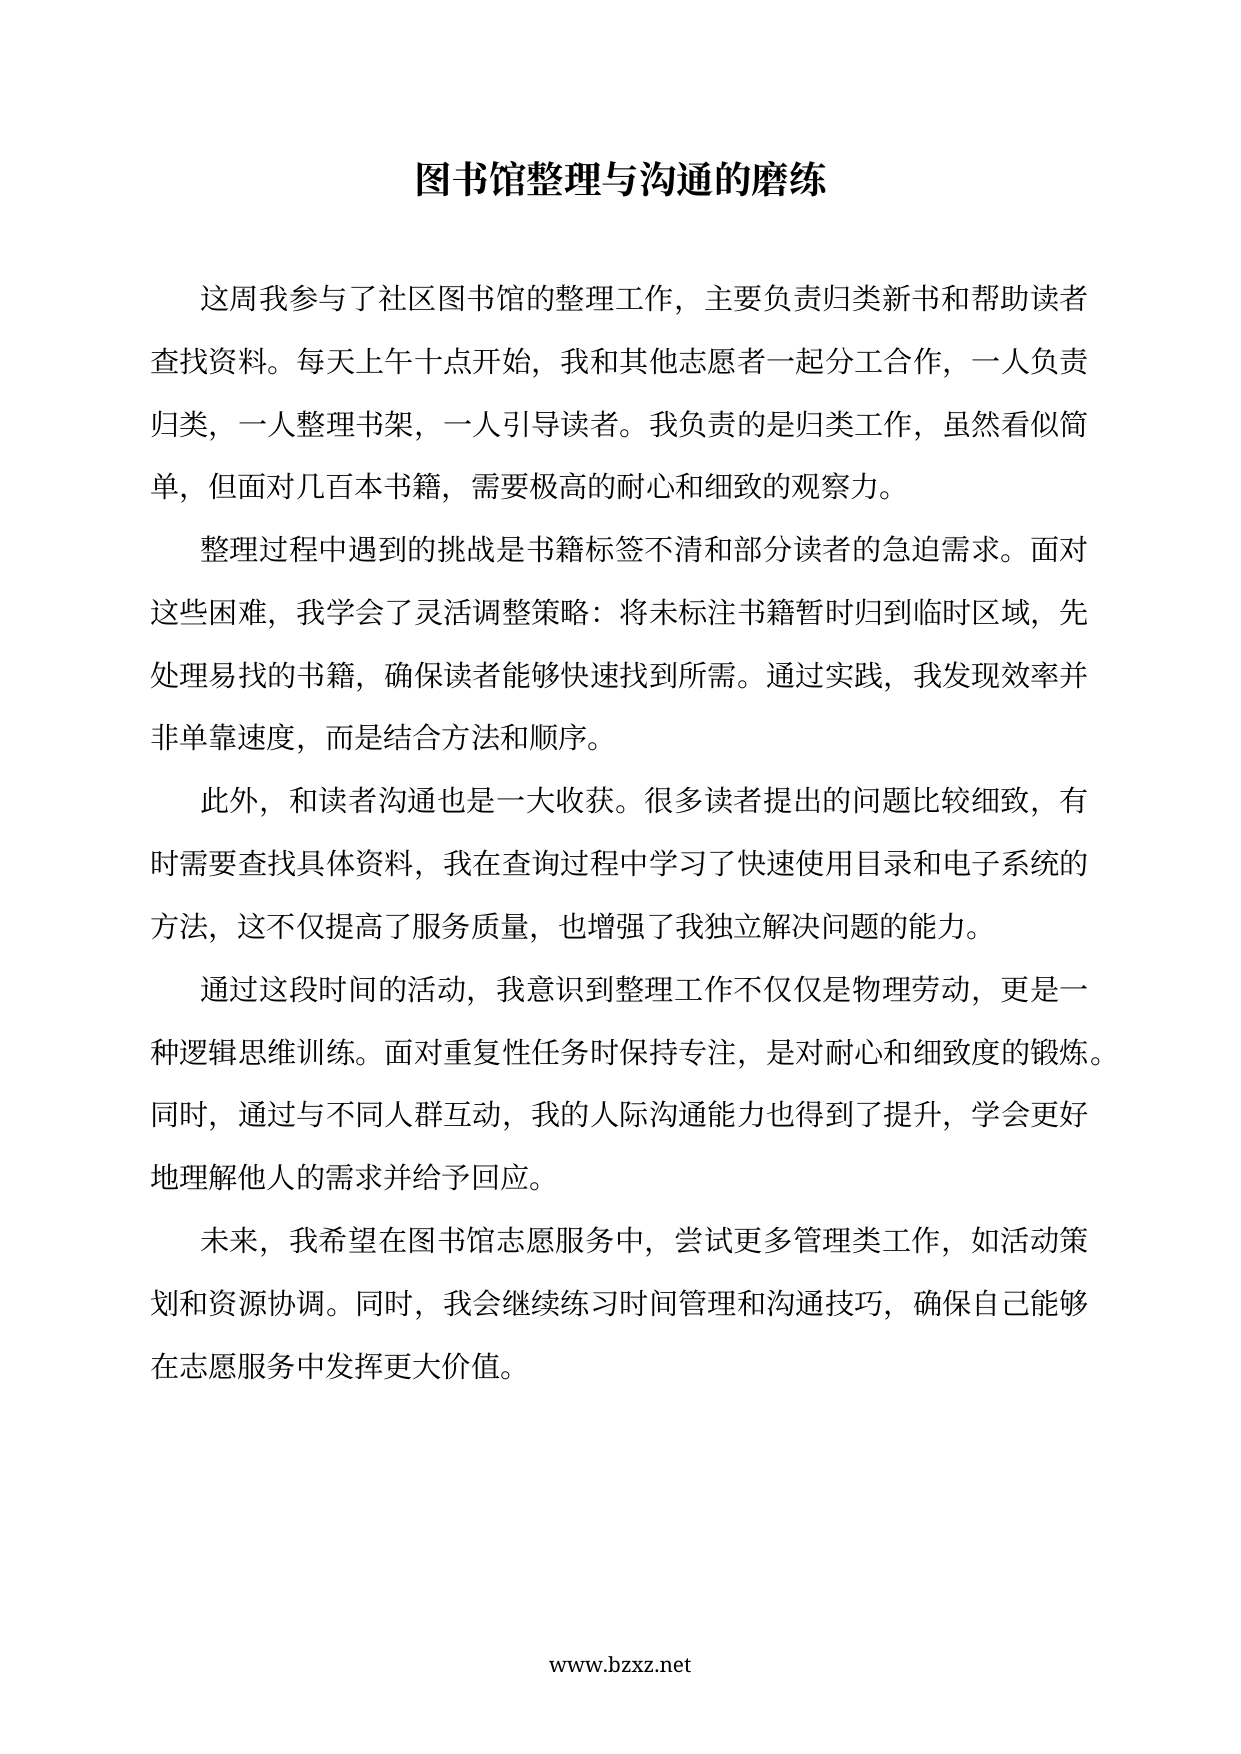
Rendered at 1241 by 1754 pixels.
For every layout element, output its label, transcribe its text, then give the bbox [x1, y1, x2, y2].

text 未来，我希望在图书馆志愿服务中，尝试更多管理类工作，如活动策划和资源协调。同时，我会继续练习时间管理和沟通技巧，确保自己能够在志愿服务中发挥更大价值。 [150, 1218, 1090, 1385]
text 整理过程中遇到的挑战是书籍标签不清和部分读者的急迫需求。面对这些困难，我学会了灵活调整策略：将未标注书籍暂时归到临时区域，先处理易找的书籍，确保读者能够快速找到所需。通过实践，我发现效率并非单靠速度，而是结合方法和顺序。 [150, 527, 1090, 757]
text 通过这段时间的活动，我意识到整理工作不仅仅是物理劳动，更是一种逻辑思维训练。面对重复性任务时保持专注，是对耐心和细致度的锻炼。同时，通过与不同人群互动，我的人际沟通能力也得到了提升，学会更好地理解他人的需求并给予回应。 [150, 967, 1090, 1197]
text 这周我参与了社区图书馆的整理工作，主要负责归类新书和帮助读者查找资料。每天上午十点开始，我和其他志愿者一起分工合作，一人负责归类，一人整理书架，一人引导读者。我负责的是归类工作，虽然看似简单，但面对几百本书籍，需要极高的耐心和细致的观察力。 [150, 276, 1090, 506]
subtitle 图书馆整理与沟通的磨练 [150, 150, 1090, 204]
text 此外，和读者沟通也是一大收获。很多读者提出的问题比较细致，有时需要查找具体资料，我在查询过程中学习了快速使用目录和电子系统的方法，这不仅提高了服务质量，也增强了我独立解决问题的能力。 [150, 778, 1090, 946]
